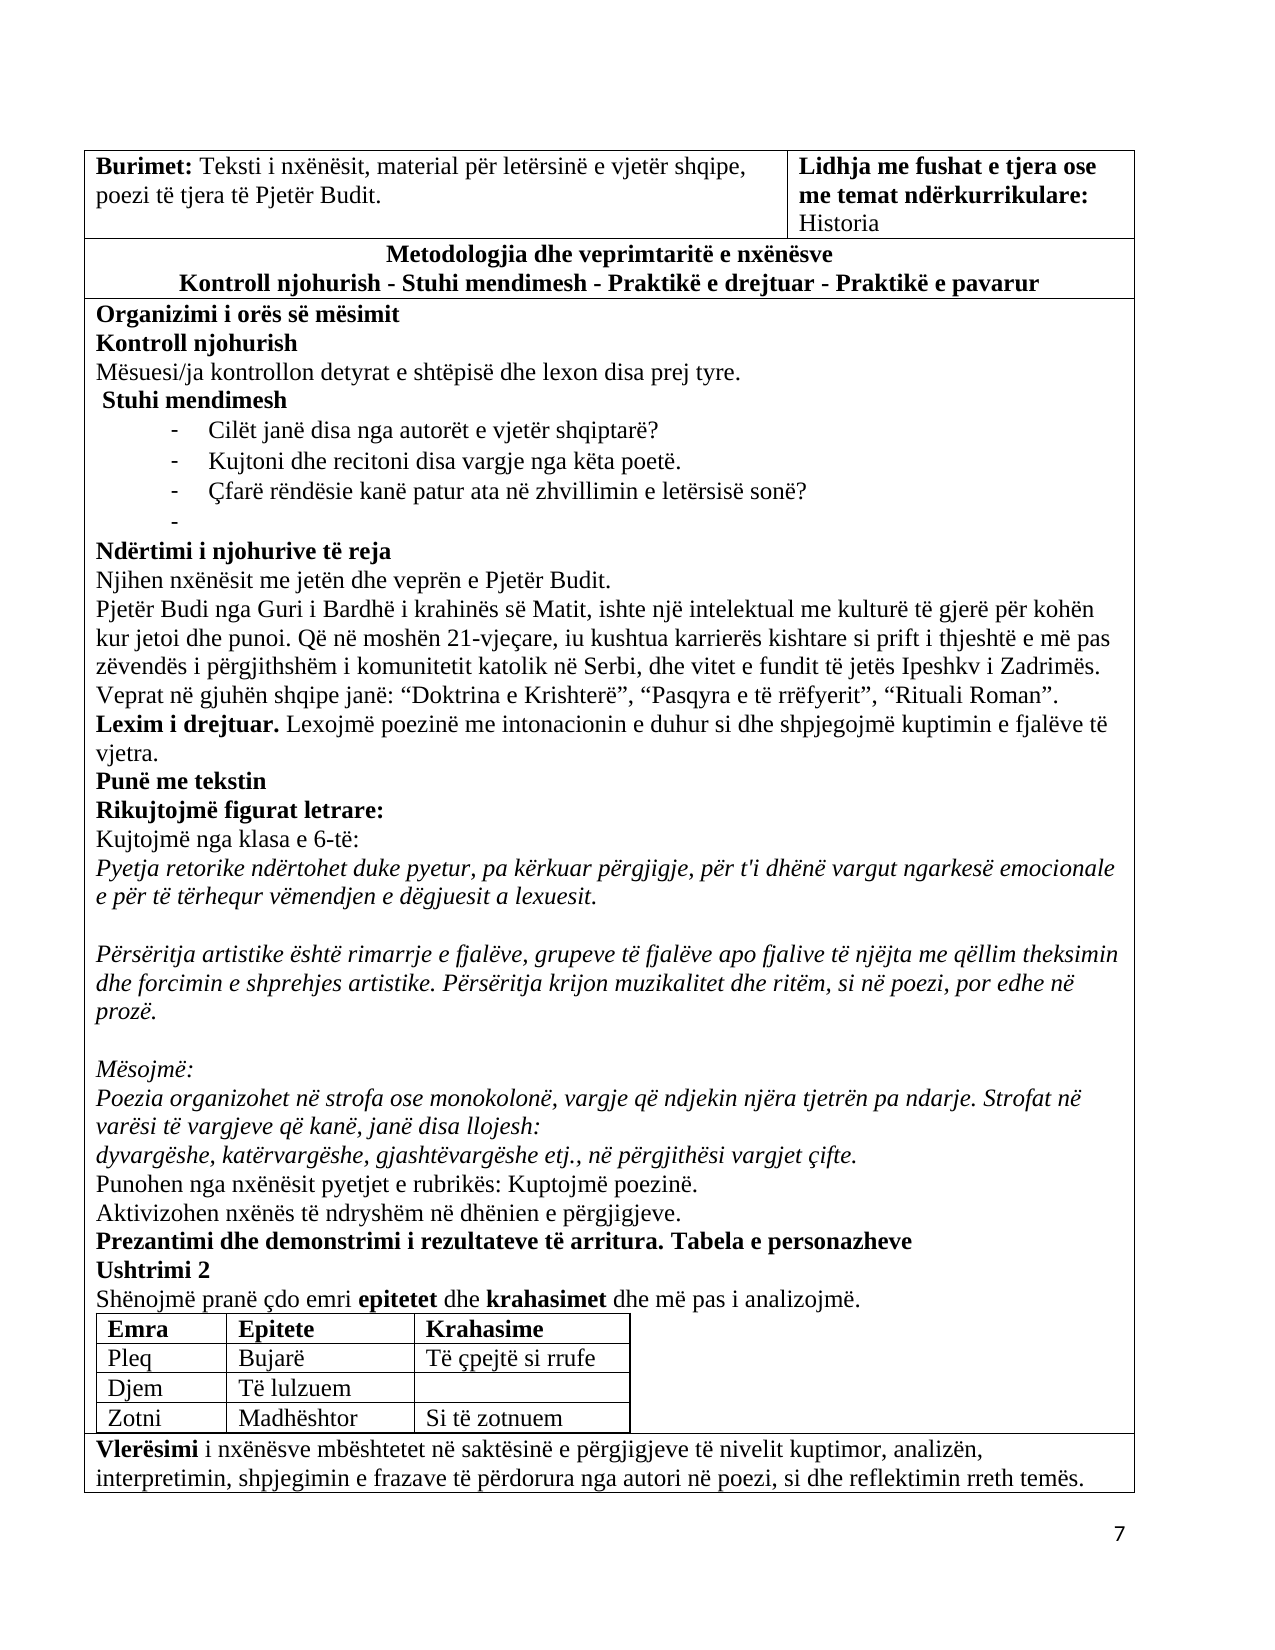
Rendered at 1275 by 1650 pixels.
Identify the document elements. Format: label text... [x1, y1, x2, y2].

table_cell Metodologjia dhe veprimtaritë e nxënësve Kontroll njohurish - Stuhi mendimesh - Praktikë e drejtuar - Praktikë e pavarur [85, 239, 1134, 298]
table_cell Organizimi i orës së mësimit Kontroll njohurish Mësuesi/ja kontrollon detyrat e shtëpisë dhe lexon disa prej tyre. Stuhi mendimesh Cilët janë disa nga autorët e vjetër shqiptarë? Kujtoni dhe recitoni disa vargje nga këta poetë. Çfarë rëndësie kanë patur ata në zhvillimin e letërsisë sonë? Ndërtimi i njohurive të reja Njihen nxënësit me jetën dhe veprën e Pjetër Budit. Pjetër Budi nga Guri i Bardhë i krahinës së Matit, ishte një intelektual me kulturë të gjerë për kohën kur jetoi dhe punoi. Që në moshën 21-vjeçare, iu kushtua karrierës kishtare si prift i thjeshtë e më pas zëvendës i përgjithshëm i komunitetit katolik në Serbi, dhe vitet e fundit të jetës Ipeshkv i Zadrimës. Veprat në gjuhën shqipe janë: “Doktrina e Krishterë”, “Pasqyra e të rrëfyerit”, “Rituali Roman”. Lexim i drejtuar. Lexojmë poezinë me intonacionin e duhur si dhe shpjegojmë kuptimin e fjalëve të vjetra. Punë me tekstin Rikujtojmë figurat letrare: Kujtojmë nga klasa e 6-të: Pyetja retorike ndërtohet duke pyetur, pa kërkuar përgjigje, për t'i dhënë vargut ngarkesë emocionale e për të tërhequr vëmendjen e dëgjuesit a lexuesit. Përsëritja artistike është rimarrje e fjalëve, grupeve të fjalëve apo fjalive të njëjta me qëllim theksimin dhe forcimin e shprehjes artistike. Përsëritja krijon muzikalitet dhe ritëm, si në poezi, por edhe në prozë. Mësojmë: Poezia organizohet në strofa ose monokolonë, vargje që ndjekin njëra tjetrën pa ndarje. Strofat në varësi të vargjeve që kanë, janë disa llojesh: dyvargëshe, katërvargëshe, gjashtëvargëshe etj., në përgjithësi vargjet çifte. Punohen nga nxënësit pyetjet e rubrikës: Kuptojmë poezinë. Aktivizohen nxënës të ndryshëm në dhënien e përgjigjeve. Prezantimi dhe demonstrimi i rezultateve të arritura. Tabela e personazheve Ushtrimi 2 Shënojmë pranë çdo emri epitetet dhe krahasimet dhe më pas i analizojmë. [85, 299, 1134, 1433]
table_cell Vlerësimi i nxënësve mbështetet në saktësinë e përgjigjeve të nivelit kuptimor, analizën, interpretimin, shpjegimin e frazave të përdorura nga autori në poezi, si dhe reflektimin rreth temës. [85, 1434, 1134, 1492]
table_cell Lidhja me fushat e tjera ose me temat ndërkurrikulare: Historia [788, 151, 1134, 238]
table_cell Burimet: Teksti i nxënësit, material për letërsinë e vjetër shqipe, poezi të tjera të Pjetër Budit. [85, 151, 787, 238]
